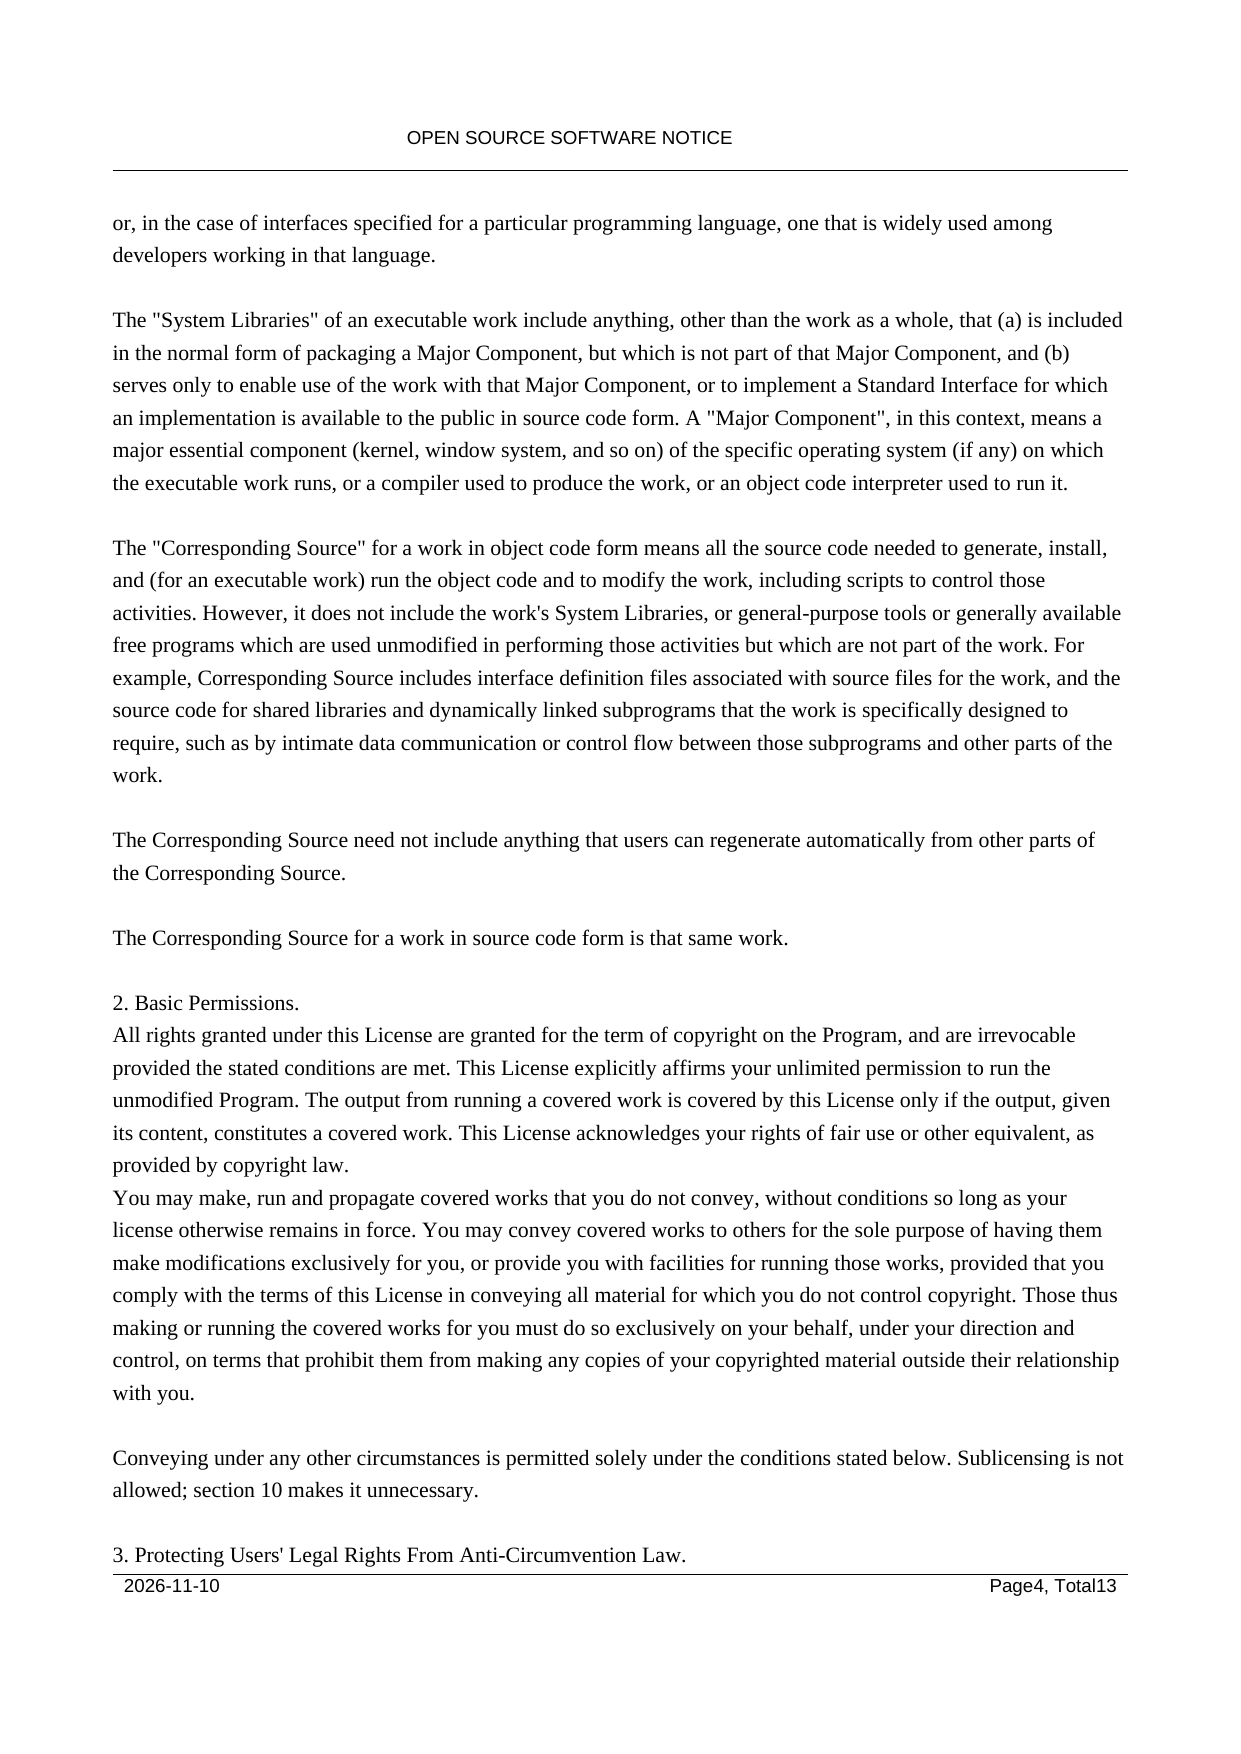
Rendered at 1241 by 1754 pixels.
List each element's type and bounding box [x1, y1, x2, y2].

text [112, 206, 1128, 1571]
